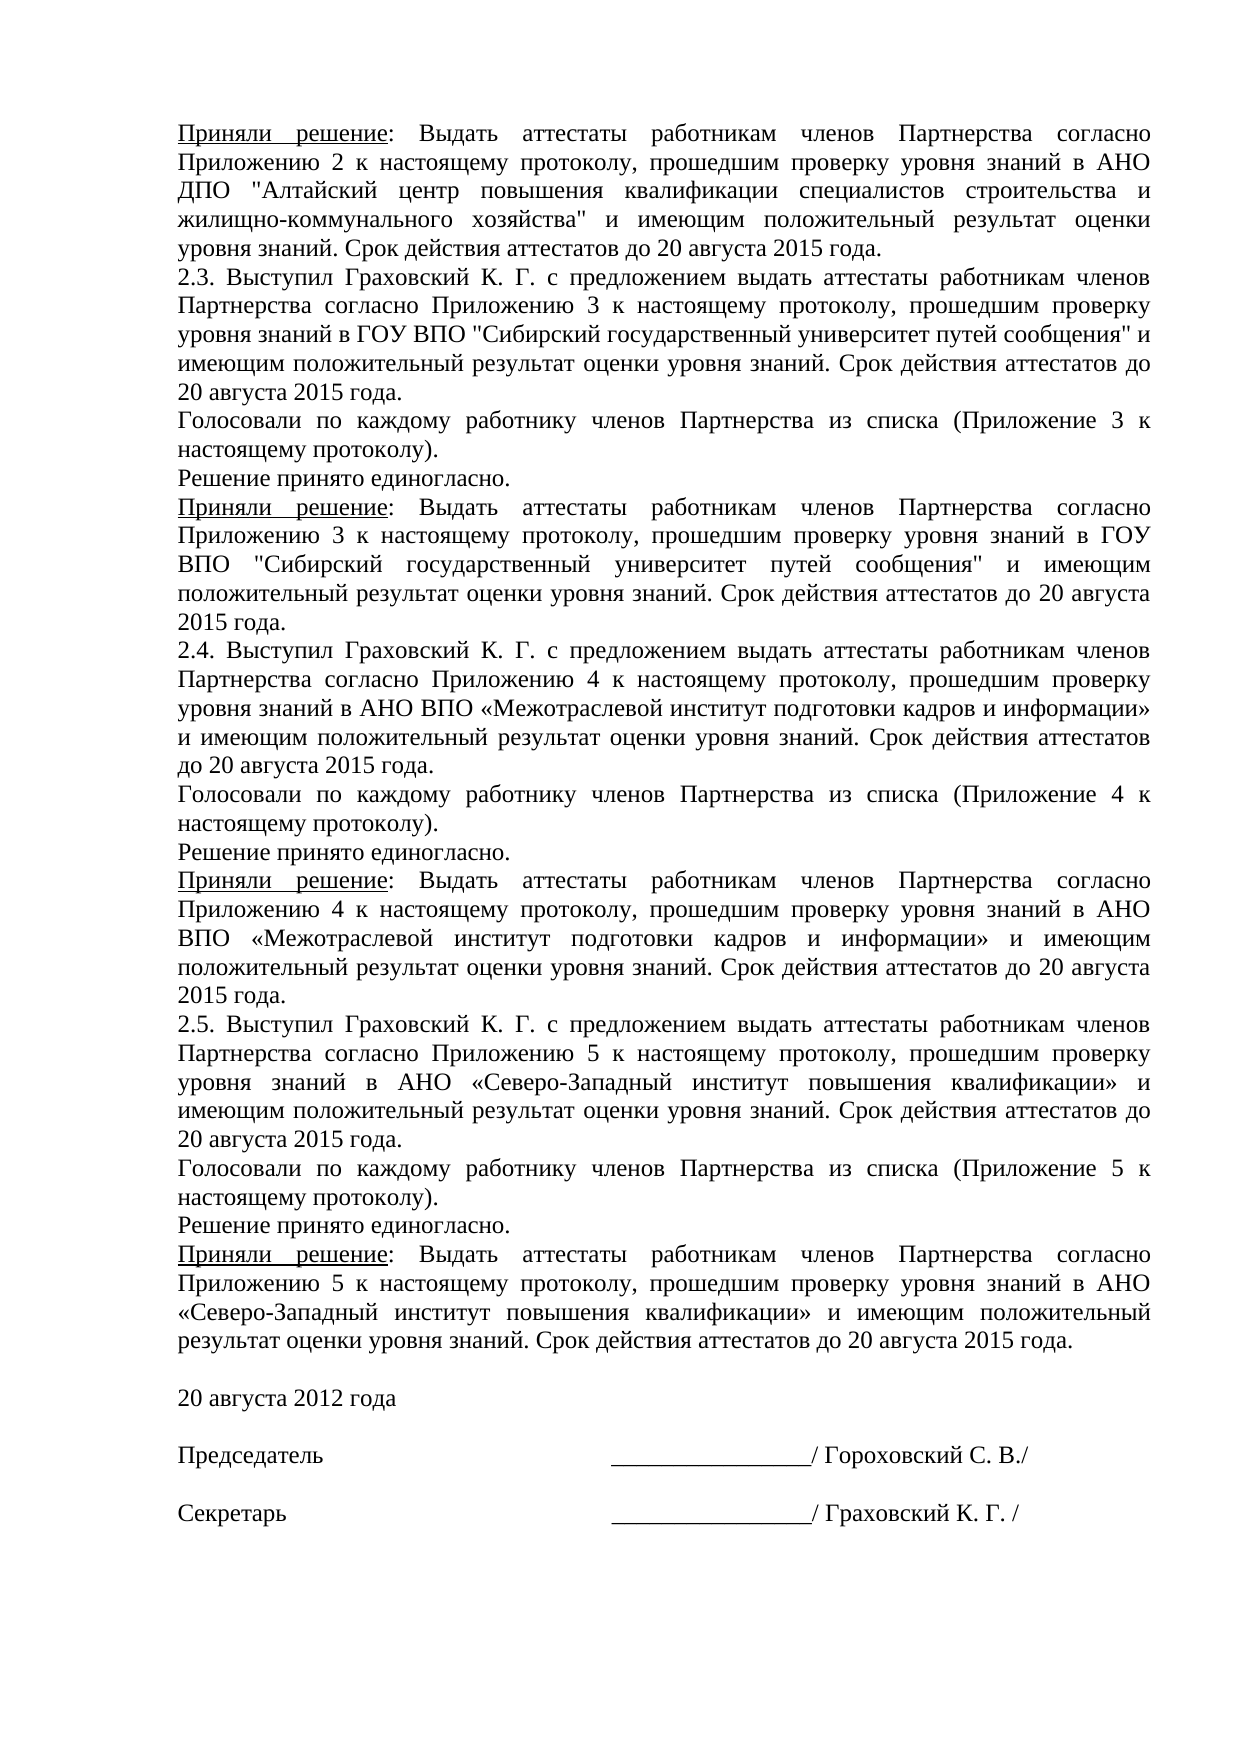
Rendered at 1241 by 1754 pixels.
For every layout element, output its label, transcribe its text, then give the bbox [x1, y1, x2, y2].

text Решение принято единогласно. [177, 1211, 1152, 1239]
text Председатель ________________/ Гороховский С. В. / [177, 1441, 1152, 1469]
text Решение принято единогласно. [177, 837, 1152, 866]
text Приняли решение: Выдать аттестаты работникам членов Партнерства согласно Приложению 4 к настоящему протоколу, прошедшим проверку уровня знаний в АНО ВПО «Межотраслевой институт подготовки кадров и информации» и имеющим положительный результат оценки уровня знаний. Срок действия аттестатов до 20 августа 2015 года. [177, 866, 1152, 1009]
text Голосовали по каждому работнику членов Партнерства из списка (Приложение 4 к настоящему протоколу). [177, 779, 1152, 837]
text Решение принято единогласно. [177, 463, 1152, 492]
text Приняли решение: Выдать аттестаты работникам членов Партнерства согласно Приложению 5 к настоящему протоколу, прошедшим проверку уровня знаний в АНО «Северо-Западный институт повышения квалификации» и имеющим положительный результат оценки уровня знаний. Срок действия аттестатов до 20 августа 2015 года. [177, 1239, 1152, 1354]
text Приняли решение: Выдать аттестаты работникам членов Партнерства согласно Приложению 2 к настоящему протоколу, прошедшим проверку уровня знаний в АНО ДПО "Алтайский центр повышения квалификации специалистов строительства и жилищно-коммунального хозяйства" и имеющим положительный результат оценки уровня знаний. Срок действия аттестатов до 20 августа 2015 года. [177, 118, 1152, 262]
text Голосовали по каждому работнику членов Партнерства из списка (Приложение 5 к настоящему протоколу). [177, 1153, 1152, 1211]
text 2.5. Выступил Граховский К. Г. с предложением выдать аттестаты работникам членов Партнерства согласно Приложению 5 к настоящему протоколу, прошедшим проверку уровня знаний в АНО «Северо-Западный институт повышения квалификации» и имеющим положительный результат оценки уровня знаний. Срок действия аттестатов до 20 августа 2015 года. [177, 1009, 1152, 1153]
text Приняли решение: Выдать аттестаты работникам членов Партнерства согласно Приложению 3 к настоящему протоколу, прошедшим проверку уровня знаний в ГОУ ВПО "Сибирский государственный университет путей сообщения" и имеющим положительный результат оценки уровня знаний. Срок действия аттестатов до 20 августа 2015 года. [177, 492, 1152, 636]
text Секретарь ________________/ Граховский К. Г. / [177, 1498, 1152, 1527]
text Голосовали по каждому работнику членов Партнерства из списка (Приложение 3 к настоящему протоколу). [177, 406, 1152, 463]
text 20 августа 2012 года [177, 1383, 1152, 1412]
text 2.4. Выступил Граховский К. Г. с предложением выдать аттестаты работникам членов Партнерства согласно Приложению 4 к настоящему протоколу, прошедшим проверку уровня знаний в АНО ВПО «Межотраслевой институт подготовки кадров и информации» и имеющим положительный результат оценки уровня знаний. Срок действия аттестатов до 20 августа 2015 года. [177, 636, 1152, 779]
text 2.3. Выступил Граховский К. Г. с предложением выдать аттестаты работникам членов Партнерства согласно Приложению 3 к настоящему протоколу, прошедшим проверку уровня знаний в ГОУ ВПО "Сибирский государственный университет путей сообщения" и имеющим положительный результат оценки уровня знаний. Срок действия аттестатов до 20 августа 2015 года. [177, 262, 1152, 406]
